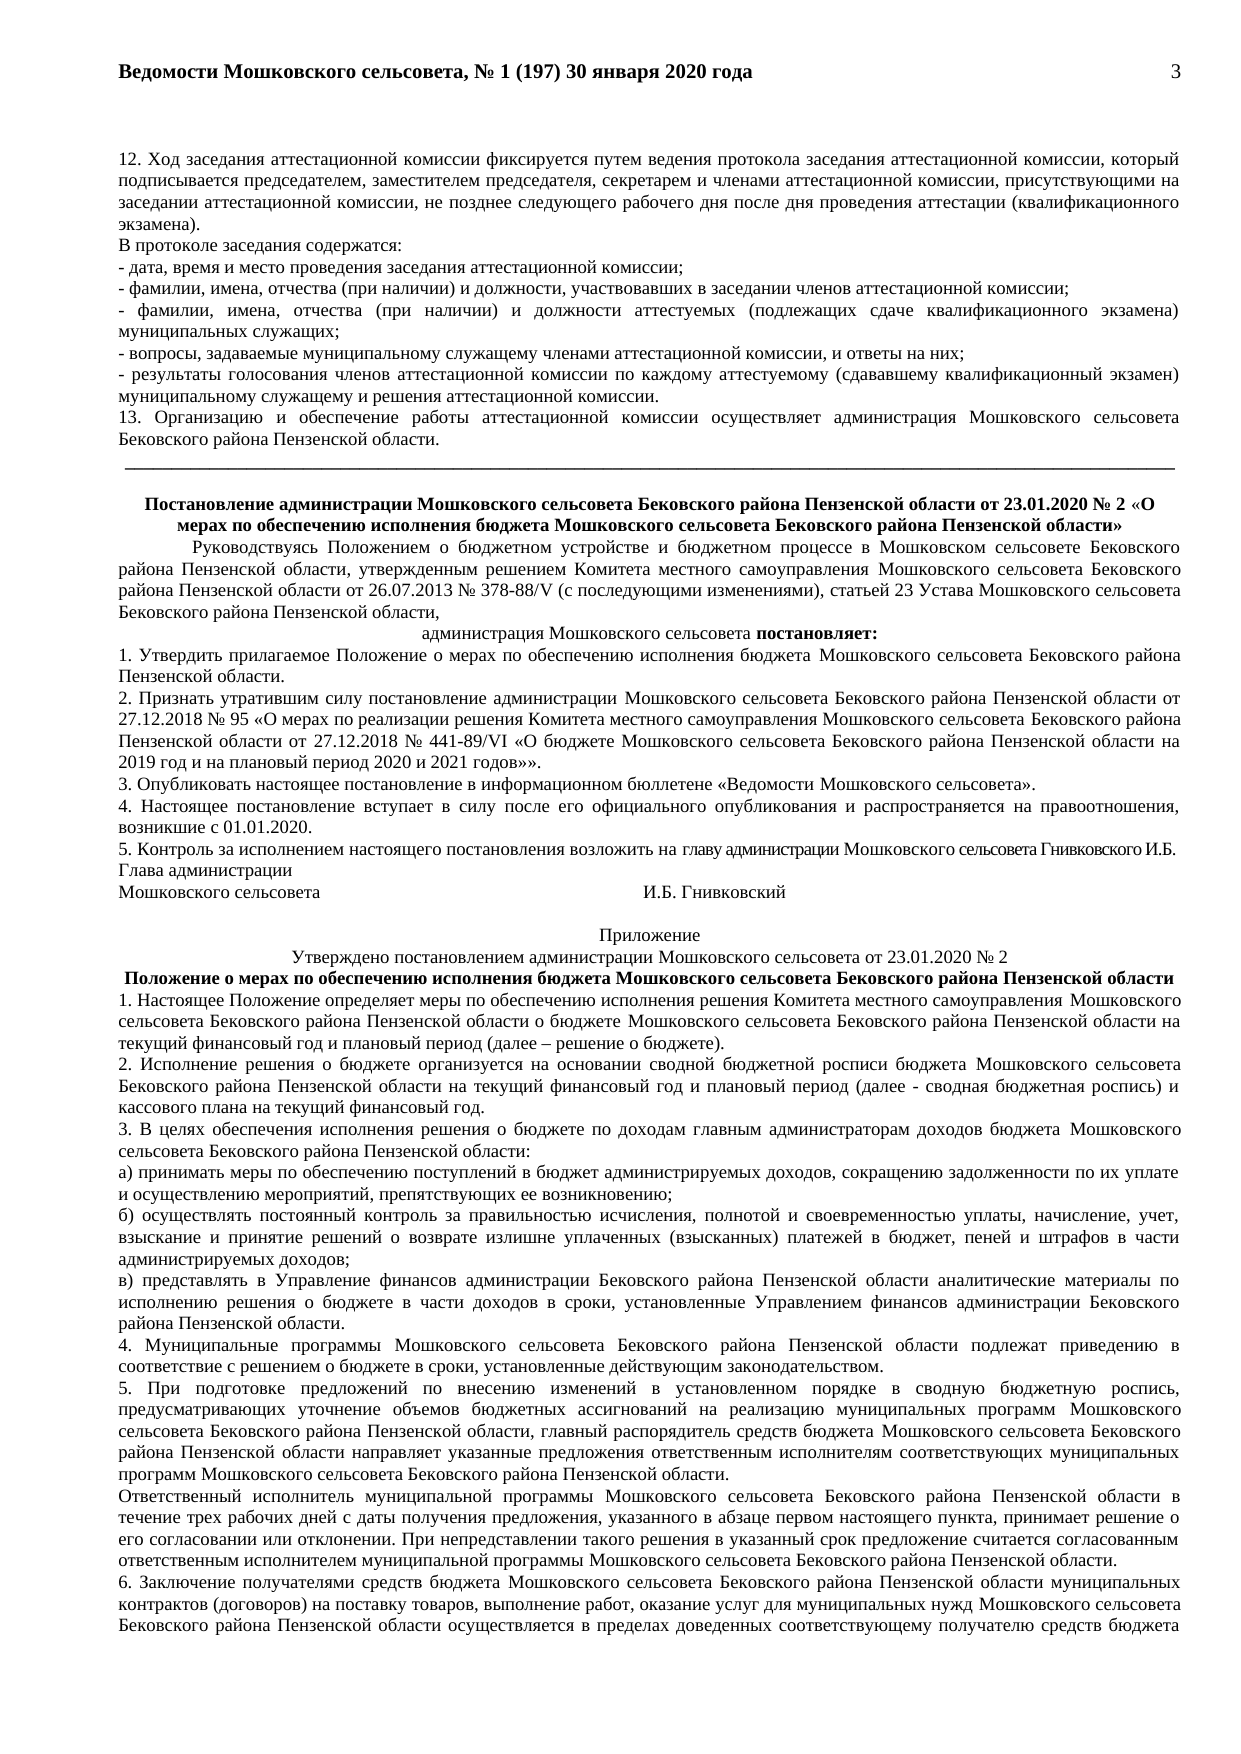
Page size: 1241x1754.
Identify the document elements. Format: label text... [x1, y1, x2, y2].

text Глава администрации [118, 859, 1181, 881]
text 2. Исполнение решения о бюджете организуется на основании сводной бюджетной росписи бюджета Мошковского сельсовета Бековского района Пензенской области на текущий финансовый год и плановый период (далее - сводная бюджетная роспись) и кассового плана на текущий финансовый год. [118, 1053, 1181, 1118]
text - фамилии, имена, отчества (при наличии) и должности аттестуемых (подлежащих сдаче квалификационного экзамена) муниципальных служащих; [118, 299, 1181, 342]
text - вопросы, задаваемые муниципальному служащему членами аттестационной комиссии, и ответы на них; [118, 342, 1181, 363]
title ________________________________________________________________________________________________________________ [118, 449, 1181, 471]
text 5. При подготовке предложений по внесению изменений в установленном порядке в сводную бюджетную роспись, предусматривающих уточнение объемов бюджетных ассигнований на реализацию муниципальных программ Мошковского сельсовета Бековского района Пензенской области, главный распорядитель средств бюджета Мошковского сельсовета Бековского района Пензенской области направляет указанные предложения ответственным исполнителям соответствующих муниципальных программ Мошковского сельсовета Бековского района Пензенской области. [118, 1377, 1181, 1484]
text Ответственный исполнитель муниципальной программы Мошковского сельсовета Бековского района Пензенской области в течение трех рабочих дней с даты получения предложения, указанного в абзаце первом настоящего пункта, принимает решение о его согласовании или отклонении. При непредставлении такого решения в указанный срок предложение считается согласованным ответственным исполнителем муниципальной программы Мошковского сельсовета Бековского района Пензенской области. [118, 1484, 1181, 1571]
text - дата, время и место проведения заседания аттестационной комиссии; [118, 256, 1181, 277]
text 4. Настоящее постановление вступает в силу после его официального опубликования и распространяется на правоотношения, возникшие с 01.01.2020. [118, 794, 1181, 838]
text Постановление администрации Мошковского сельсовета Бековского района Пензенской области от 23.01.2020 № 2 «О мерах по обеспечению исполнения бюджета Мошковского сельсовета Бековского района Пензенской области» [118, 493, 1181, 536]
text Положение о мерах по обеспечению исполнения бюджета Мошковского сельсовета Бековского района Пензенской области [118, 967, 1181, 989]
text Приложение [118, 924, 1181, 946]
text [118, 1571, 1181, 1636]
text 13. Организацию и обеспечение работы аттестационной комиссии осуществляет администрация Мошковского сельсовета Бековского района Пензенской области. [118, 406, 1181, 449]
text - фамилии, имена, отчества (при наличии) и должности, участвовавших в заседании членов аттестационной комиссии; [118, 277, 1181, 299]
text администрация Мошковского сельсовета постановляет: [118, 622, 1181, 644]
text 4. Муниципальные программы Мошковского сельсовета Бековского района Пензенской области подлежат приведению в соответствие с решением о бюджете в сроки, установленные действующим законодательством. [118, 1334, 1181, 1377]
text 12. Ход заседания аттестационной комиссии фиксируется путем ведения протокола заседания аттестационной комиссии, который подписывается председателем, заместителем председателя, секретарем и членами аттестационной комиссии, присутствующими на заседании аттестационной комиссии, не позднее следующего рабочего дня после дня проведения аттестации (квалификационного экзамена). [118, 148, 1181, 234]
text - результаты голосования членов аттестационной комиссии по каждому аттестуемому (сдававшему квалификационный экзамен) муниципальному служащему и решения аттестационной комиссии. [118, 363, 1181, 406]
text а) принимать меры по обеспечению поступлений в бюджет администрируемых доходов, сокращению задолженности по их уплате и осуществлению мероприятий, препятствующих ее возникновению; [118, 1161, 1181, 1204]
text Утверждено постановлением администрации Мошковского сельсовета от 23.01.2020 № 2 [118, 946, 1181, 967]
text 5. Контроль за исполнением настоящего постановления возложить на главу администрации Мошковского сельсовета Гнивковского И.Б. [118, 838, 1181, 859]
text Руководствуясь Положением о бюджетном устройстве и бюджетном процессе в Мошковском сельсовете Бековского района Пензенской области, утвержденным решением Комитета местного самоуправления Мошковского сельсовета Бековского района Пензенской области от 26.07.2013 № 378-88/V (с последующими изменениями), статьей 23 Устава Мошковского сельсовета Бековского района Пензенской области, [118, 536, 1181, 622]
text 2. Признать утратившим силу постановление администрации Мошковского сельсовета Бековского района Пензенской области от 27.12.2018 № 95 «О мерах по реализации решения Комитета местного самоуправления Мошковского сельсовета Бековского района Пензенской области от 27.12.2018 № 441-89/VI «О бюджете Мошковского сельсовета Бековского района Пензенской области на 2019 год и на плановый период 2020 и 2021 годов»». [118, 687, 1181, 773]
text 1. Утвердить прилагаемое Положение о мерах по обеспечению исполнения бюджета Мошковского сельсовета Бековского района Пензенской области. [118, 644, 1181, 687]
text Мошковского сельсовета И.Б. Гнивковский [118, 881, 1181, 902]
text 3. В целях обеспечения исполнения решения о бюджете по доходам главным администраторам доходов бюджета Мошковского сельсовета Бековского района Пензенской области: [118, 1118, 1181, 1161]
text В протоколе заседания содержатся: [118, 234, 1181, 256]
text 1. Настоящее Положение определяет меры по обеспечению исполнения решения Комитета местного самоуправления Мошковского сельсовета Бековского района Пензенской области о бюджете Мошковского сельсовета Бековского района Пензенской области на текущий финансовый год и плановый период (далее – решение о бюджете). [118, 989, 1181, 1053]
text б) осуществлять постоянный контроль за правильностью исчисления, полнотой и своевременностью уплаты, начисление, учет, взыскание и принятие решений о возврате излишне уплаченных (взысканных) платежей в бюджет, пеней и штрафов в части администрируемых доходов; [118, 1204, 1181, 1269]
text 3. Опубликовать настоящее постановление в информационном бюллетене «Ведомости Мошковского сельсовета». [118, 773, 1181, 794]
text в) представлять в Управление финансов администрации Бековского района Пензенской области аналитические материалы по исполнению решения о бюджете в части доходов в сроки, установленные Управлением финансов администрации Бековского района Пензенской области. [118, 1269, 1181, 1334]
